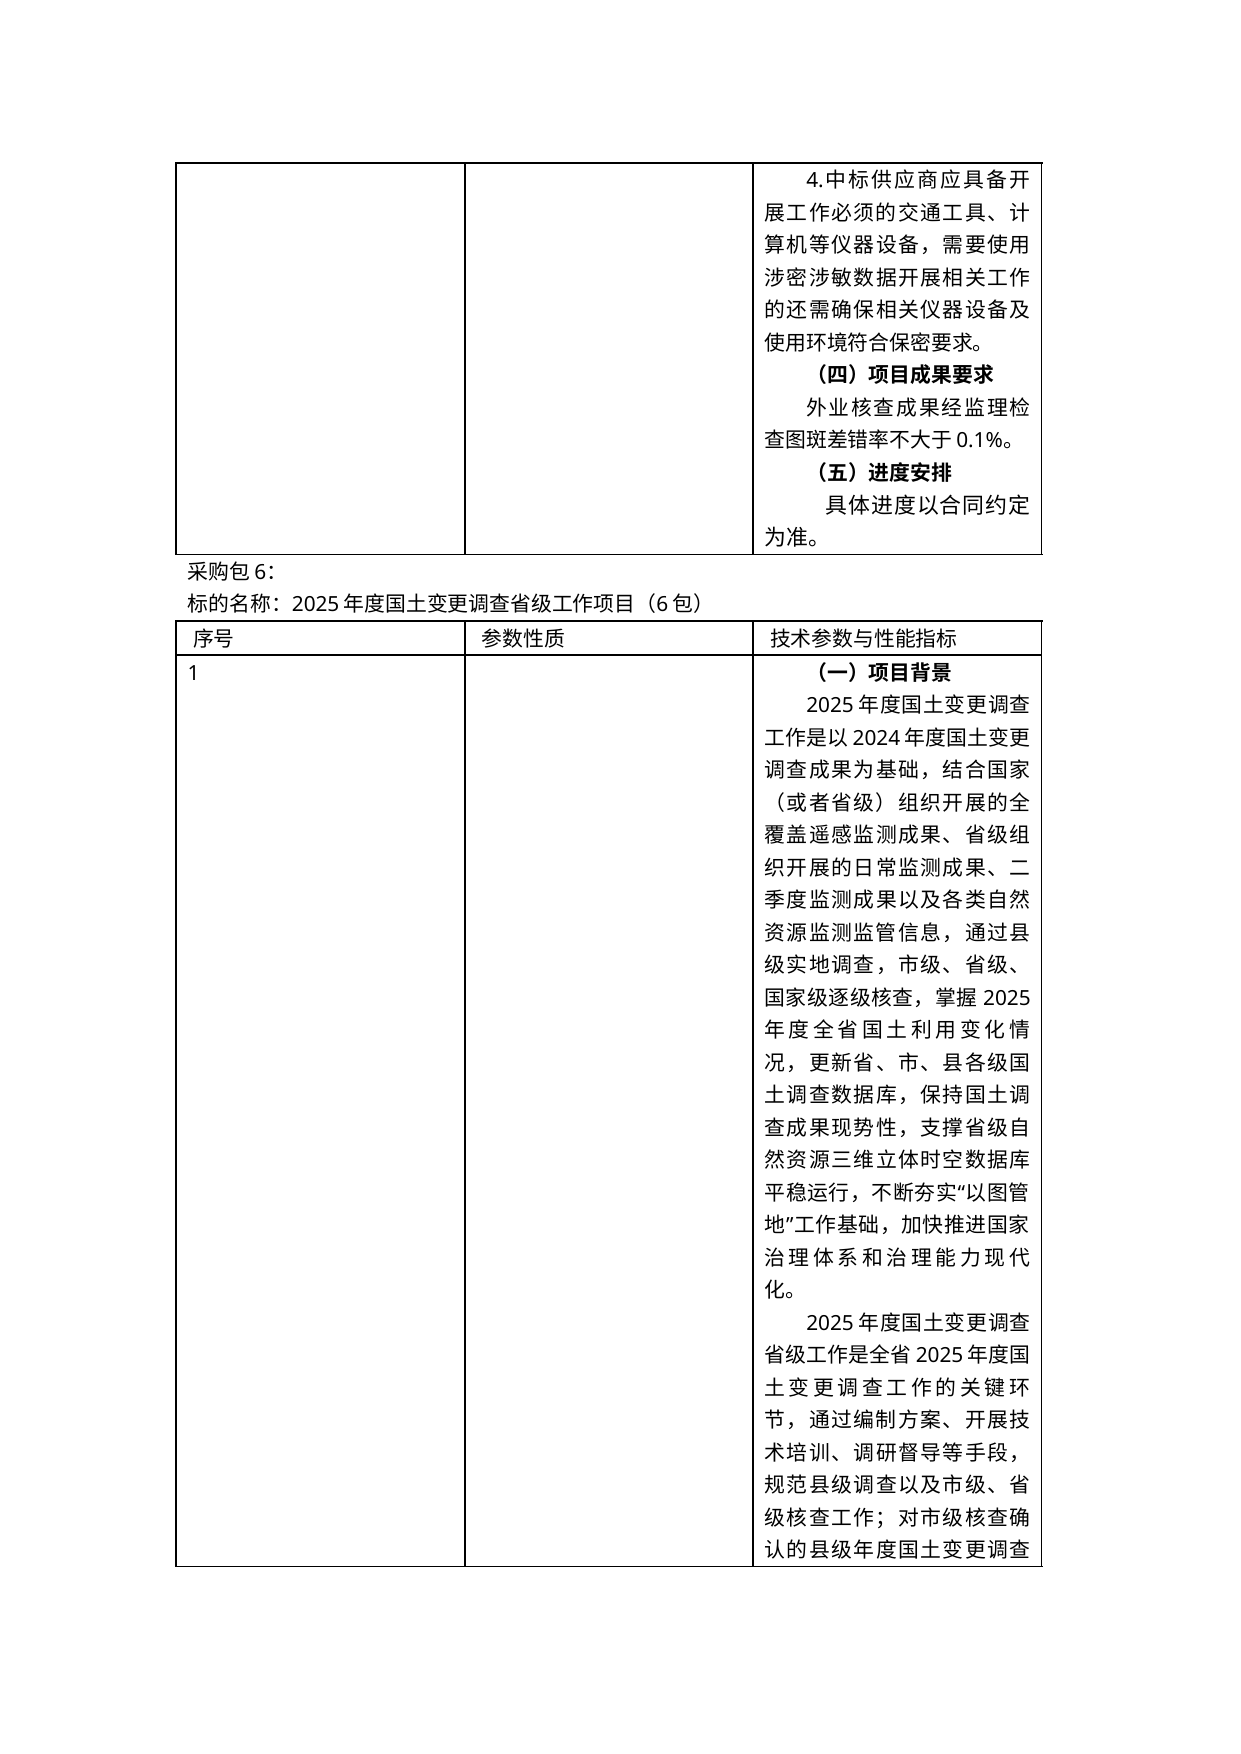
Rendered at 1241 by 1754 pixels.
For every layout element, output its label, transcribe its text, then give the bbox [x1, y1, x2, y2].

table_cell 1 [177, 656, 464, 1566]
text 采购包6： [187, 555, 1053, 588]
table_header 序号 [177, 622, 464, 654]
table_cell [754, 656, 1041, 1566]
table_header 技术参数与性能指标 [754, 622, 1041, 654]
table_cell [754, 164, 1041, 553]
table_cell 1 [177, 164, 464, 553]
table_header 参数性质 [466, 622, 752, 654]
text 标的名称：2025年度国土变更调查省级工作项目（6包） [187, 588, 1053, 620]
table_cell [466, 164, 752, 553]
table_cell [466, 656, 752, 1566]
